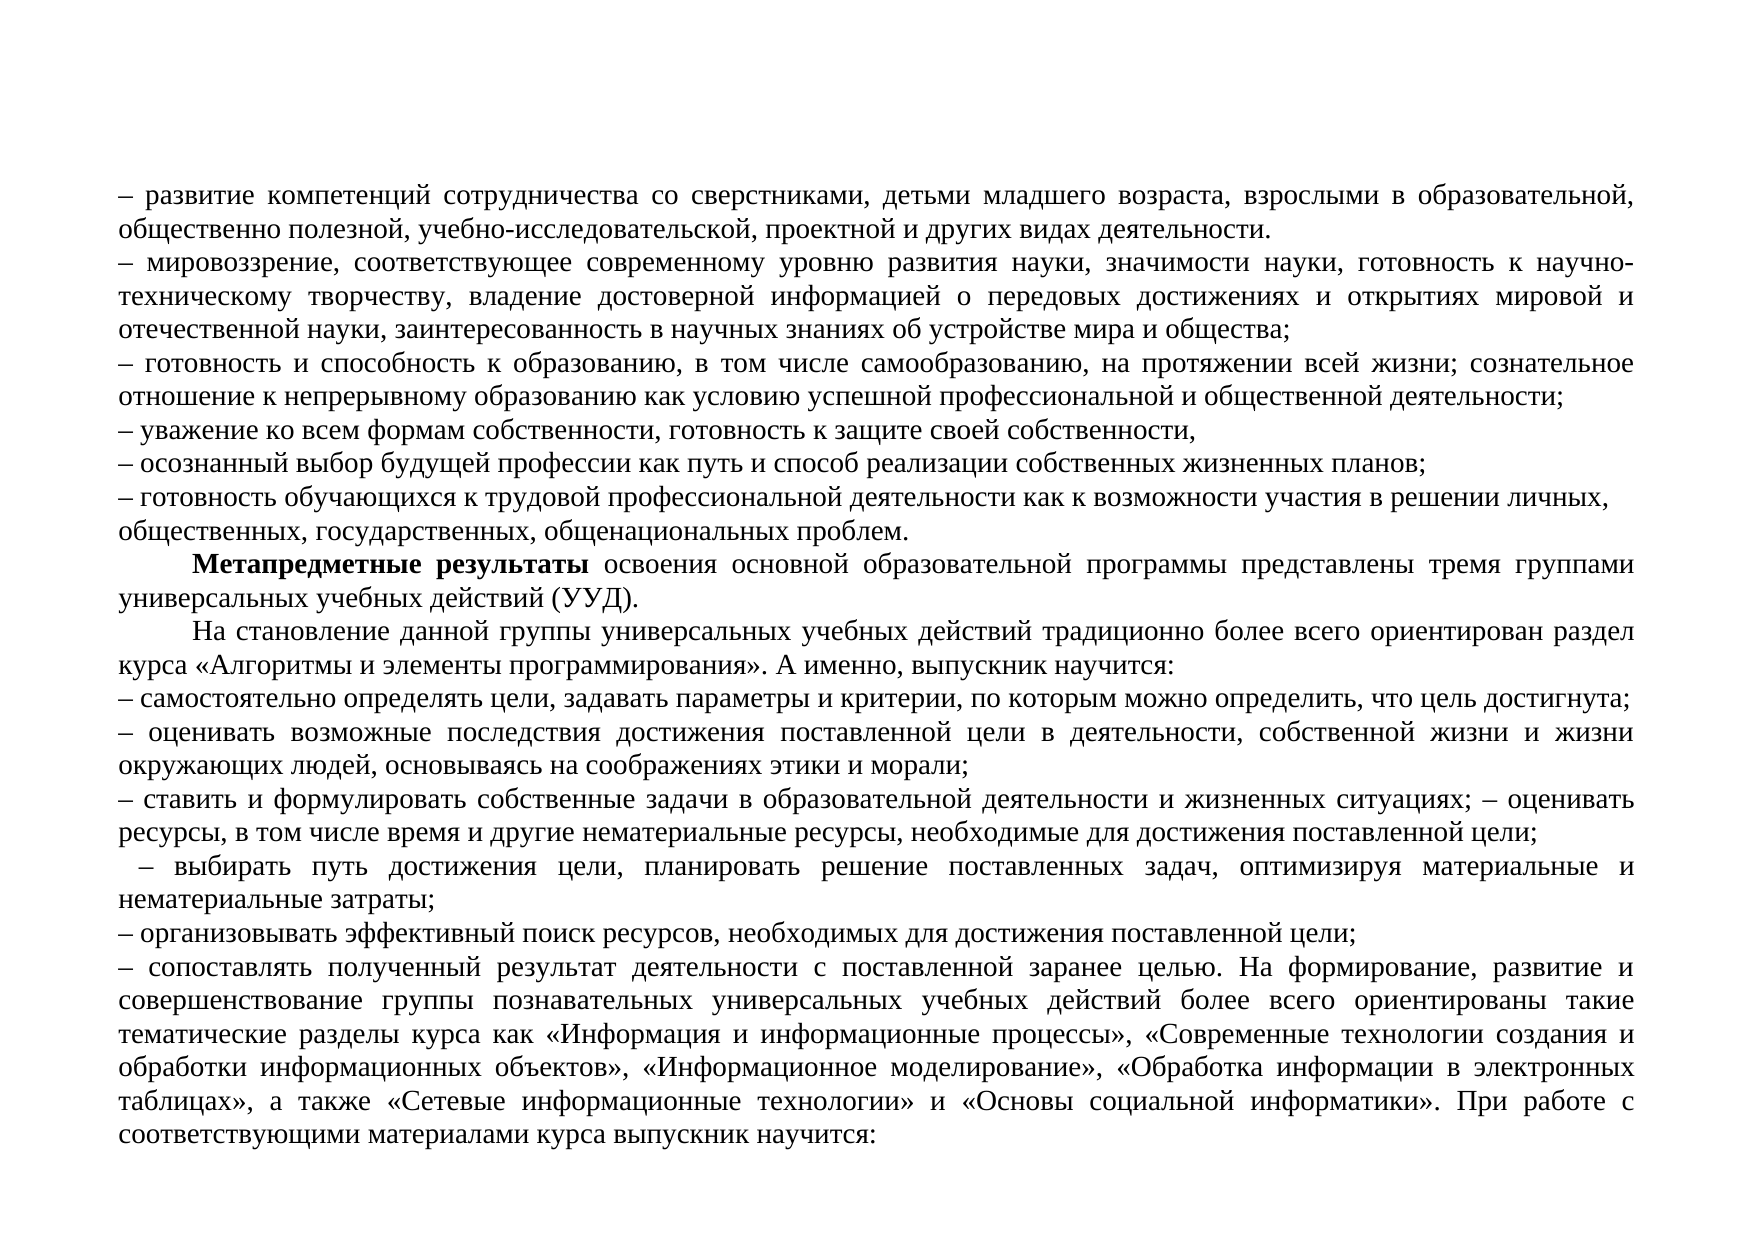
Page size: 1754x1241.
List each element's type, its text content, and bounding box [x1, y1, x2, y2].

text – выбирать путь достижения цели, планировать решение поставленных задач, оптимизируя материальные и нематериальные затраты; [118, 848, 1636, 915]
text – самостоятельно определять цели, задавать параметры и критерии, по которым можно определить, что цель достигнута; [118, 680, 1636, 714]
text Метапредметные результаты освоения основной образовательной программы представлены тремя группами универсальных учебных действий (УУД). [118, 546, 1636, 613]
text – развитие компетенций сотрудничества со сверстниками, детьми младшего возраста, взрослыми в образовательной, общественно полезной, учебно-исследовательской, проектной и других видах деятельности. [118, 177, 1636, 244]
text – оценивать возможные последствия достижения поставленной цели в деятельности, собственной жизни и жизни окружающих людей, основываясь на соображениях этики и морали; [118, 714, 1636, 781]
text – сопоставлять полученный результат деятельности с поставленной заранее целью. На формирование, развитие и совершенствование группы познавательных универсальных учебных действий более всего ориентированы такие тематические разделы курса как «Информация и информационные процессы», «Современные технологии создания и обработки информационных объектов», «Информационное моделирование», «Обработка информации в электронных таблицах», а также «Сетевые информационные технологии» и «Основы социальной информатики». При работе с соответствующими материалами курса выпускник научится: [118, 949, 1636, 1150]
text – ставить и формулировать собственные задачи в образовательной деятельности и жизненных ситуациях; – оценивать ресурсы, в том числе время и другие нематериальные ресурсы, необходимые для достижения поставленной цели; [118, 781, 1636, 848]
text – мировоззрение, соответствующее современному уровню развития науки, значимости науки, готовность к научно-техническому творчеству, владение достоверной информацией о передовых достижениях и открытиях мировой и отечественной науки, заинтересованность в научных знаниях об устройстве мира и общества; [118, 244, 1636, 345]
text – уважение ко всем формам собственности, готовность к защите своей собственности, [118, 412, 1636, 446]
text – осознанный выбор будущей профессии как путь и способ реализации собственных жизненных планов; [118, 446, 1636, 479]
text – готовность и способность к образованию, в том числе самообразованию, на протяжении всей жизни; сознательное отношение к непрерывному образованию как условию успешной профессиональной и общественной деятельности; [118, 345, 1636, 412]
text – организовывать эффективный поиск ресурсов, необходимых для достижения поставленной цели; [118, 915, 1636, 949]
text – готовность обучающихся к трудовой профессиональной деятельности как к возможности участия в решении личных, общественных, государственных, общенациональных проблем. [118, 479, 1636, 546]
text На становление данной группы универсальных учебных действий традиционно более всего ориентирован раздел курса «Алгоритмы и элементы программирования». А именно, выпускник научится: [118, 613, 1636, 680]
